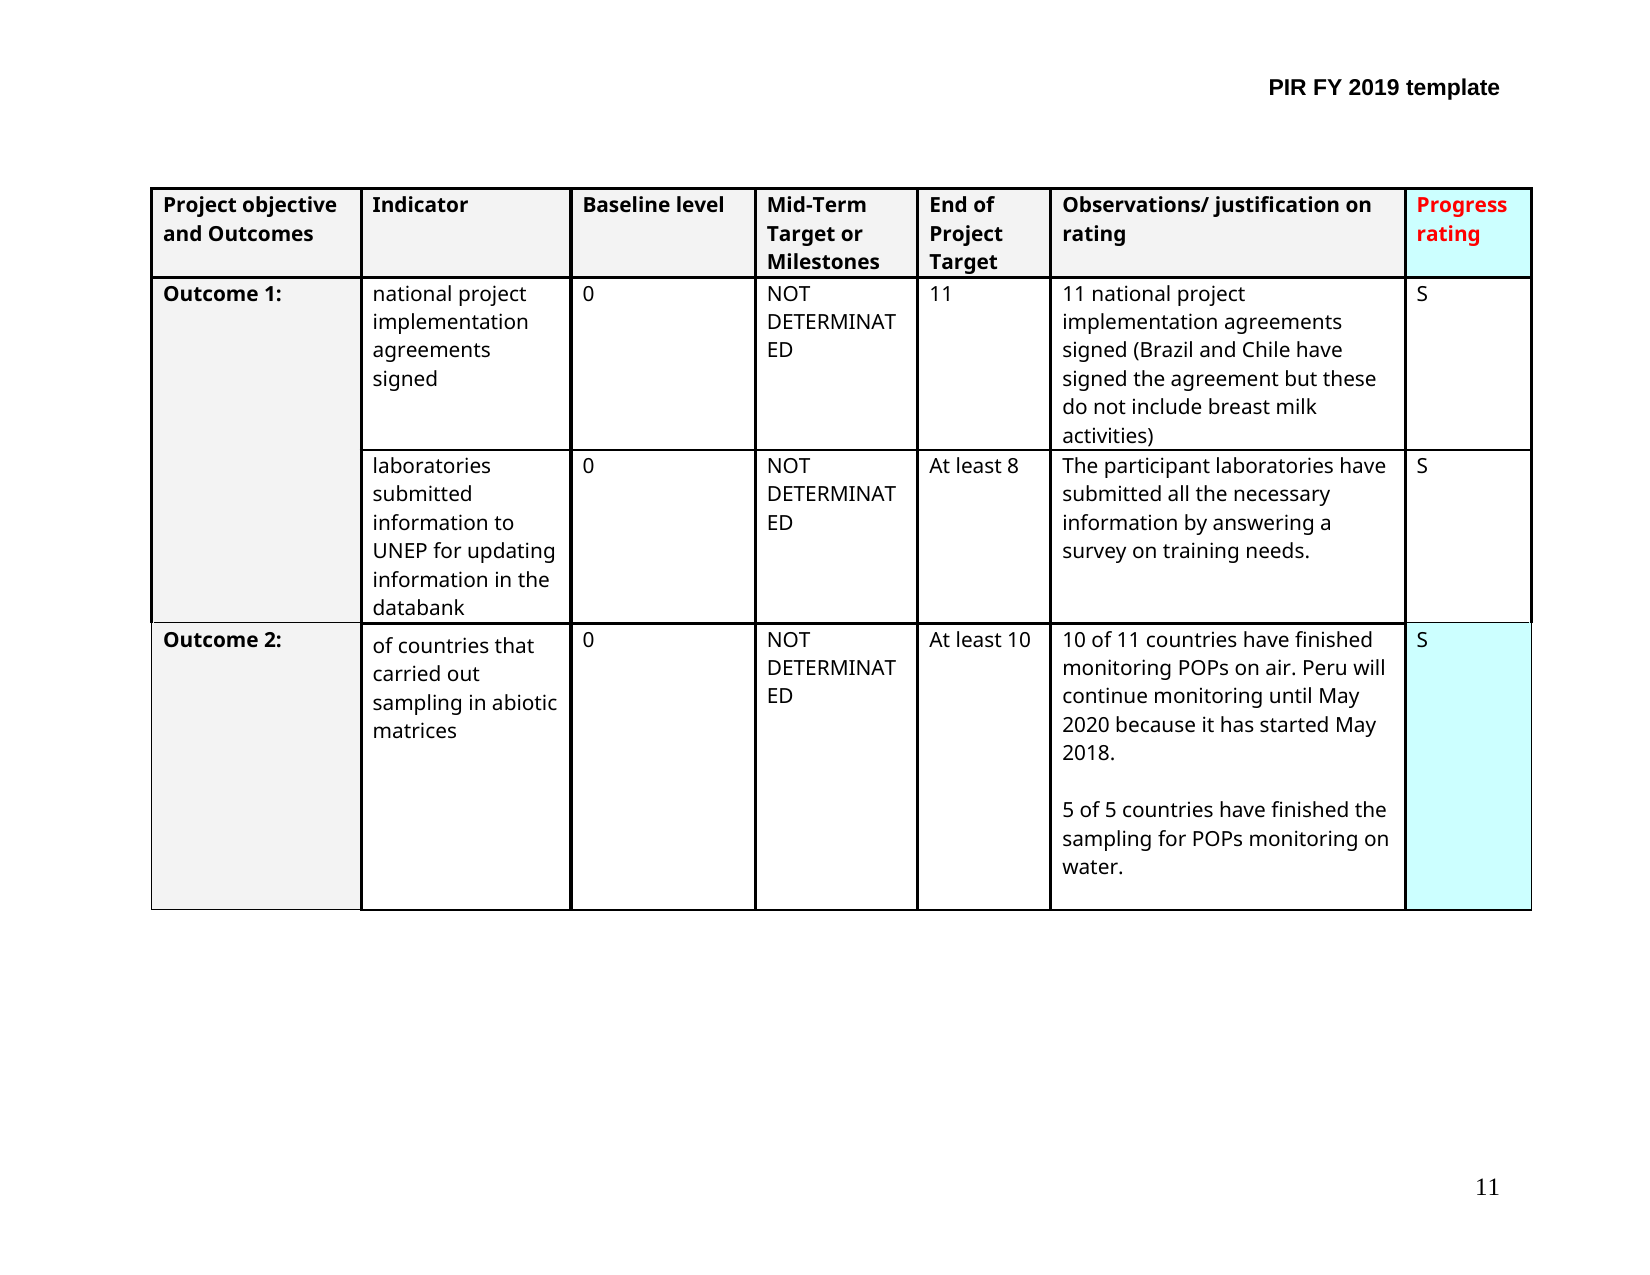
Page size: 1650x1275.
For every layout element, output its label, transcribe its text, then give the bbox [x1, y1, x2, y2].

table_cell 0 [573, 451, 754, 622]
table_cell The participant laboratories have submitted all the necessary information by answering a survey on training needs. [1052, 451, 1404, 622]
table_cell S [1407, 279, 1530, 449]
table_header Mid-Term Target or Milestones [757, 190, 916, 276]
table_cell At least 10 [919, 625, 1049, 909]
table_cell laboratories submitted information to UNEP for updating information in the databank [363, 451, 569, 622]
table_header End of Project Target [919, 190, 1049, 276]
table_cell 0 [573, 279, 754, 449]
table_cell Outcome 1: [153, 279, 360, 622]
table_cell NOT DETERMINATED [757, 451, 916, 622]
table_cell S [1407, 451, 1530, 622]
table_cell of countries that carried out sampling in abiotic matrices [363, 625, 569, 909]
table_cell 11 national project implementation agreements signed (Brazil and Chile have signed the agreement but these do not include breast milk activities) [1052, 279, 1404, 449]
table_cell 10 of 11 countries have finished monitoring POPs on air. Peru will continue monitoring until May 2020 because it has started May 2018. 5 of 5 countries have finished the sampling for POPs monitoring on water. [1052, 625, 1404, 909]
table_cell NOT DETERMINATED [757, 625, 916, 909]
table_header Progress rating [1407, 190, 1530, 276]
table_cell NOT DETERMINATED [757, 279, 916, 449]
table_header Indicator [363, 190, 569, 276]
table_header Observations/ justification on rating [1052, 190, 1404, 276]
table_cell national project implementation agreements signed [363, 279, 569, 449]
table_header Baseline level [573, 190, 754, 276]
table_cell S [1407, 622, 1531, 909]
table_cell At least 8 [919, 451, 1049, 622]
table_cell 0 [573, 625, 754, 909]
table_header Project objective and Outcomes [153, 190, 360, 276]
table_cell Outcome 2: [152, 622, 360, 909]
table_cell 11 [919, 279, 1049, 449]
